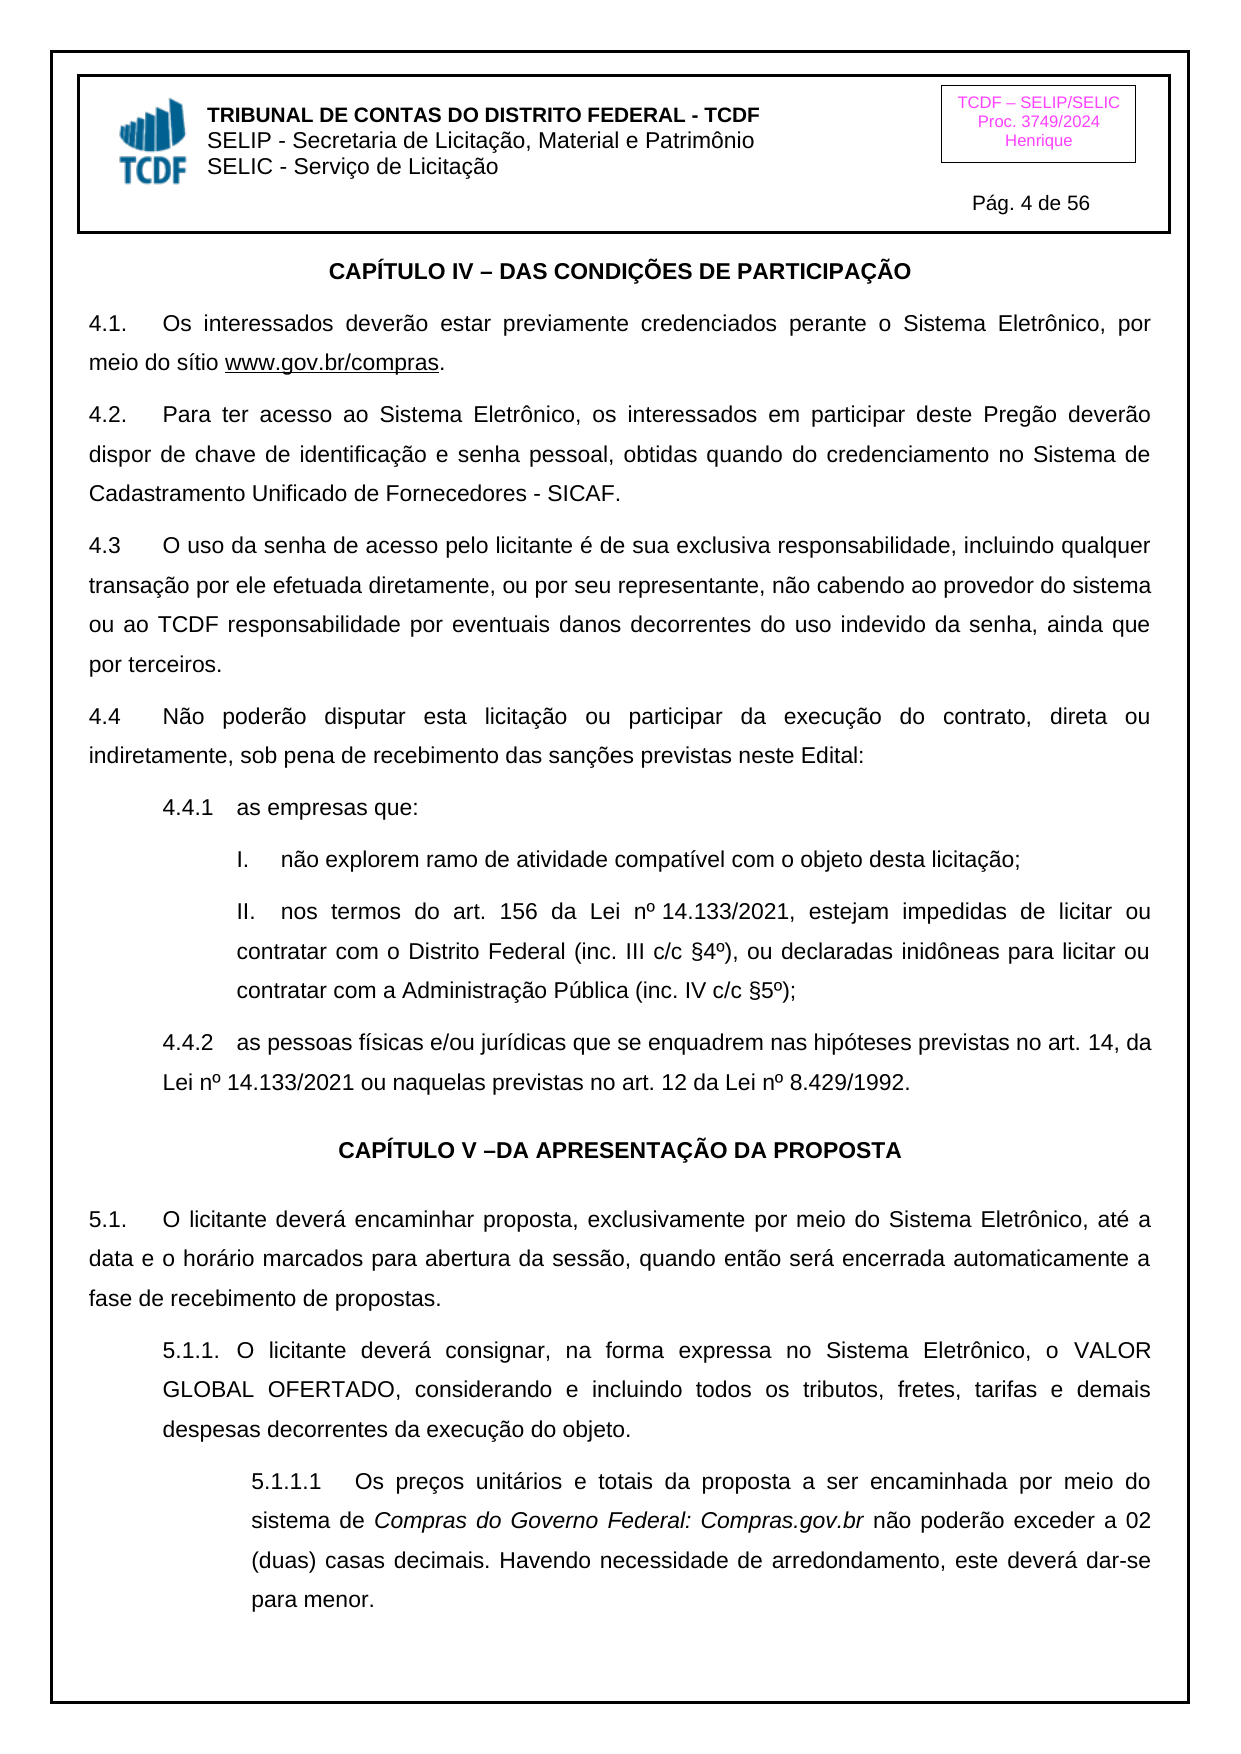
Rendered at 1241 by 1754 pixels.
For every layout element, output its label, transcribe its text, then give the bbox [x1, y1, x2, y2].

text II. nos termos do art. 156 da Lei nº 14.133/2021, estejam impedidas de licitar ou contratar com o Distrito Federal (inc. III c/c §4º), ou declaradas inidôneas para licitar ou contratar com a Administração Pública (inc. IV c/c §5º); [236, 898, 1152, 1003]
text CAPÍTULO IV – DAS CONDIÇÕES DE PARTICIPAÇÃO [89, 258, 1152, 284]
text 4.1. Os interessados deverão estar previamente credenciados perante o Sistema Eletrônico, por meio do sítio www.gov.br/compras. [89, 310, 1152, 376]
text 5.1. O licitante deverá encaminhar proposta, exclusivamente por meio do Sistema Eletrônico, até a data e o horário marcados para abertura da sessão, quando então será encerrada automaticamente a fase de recebimento de propostas. [89, 1206, 1152, 1311]
text 5.1.1. O licitante deverá consignar, na forma expressa no Sistema Eletrônico, o VALOR GLOBAL OFERTADO, considerando e incluindo todos os tributos, fretes, tarifas e demais despesas decorrentes da execução do objeto. [162, 1337, 1152, 1442]
text 4.2. Para ter acesso ao Sistema Eletrônico, os interessados em participar deste Pregão deverão dispor de chave de identificação e senha pessoal, obtidas quando do credenciamento no Sistema de Cadastramento Unificado de Fornecedores - SICAF. [89, 401, 1152, 507]
text 4.4.2 as pessoas físicas e/ou jurídicas que se enquadrem nas hipóteses previstas no art. 14, da Lei nº 14.133/2021 ou naquelas previstas no art. 12 da Lei nº 8.429/1992. [162, 1029, 1152, 1095]
text 4.3 O uso da senha de acesso pelo licitante é de sua exclusiva responsabilidade, incluindo qualquer transação por ele efetuada diretamente, ou por seu representante, não cabendo ao provedor do sistema ou ao TCDF responsabilidade por eventuais danos decorrentes do uso indevido da senha, ainda que por terceiros. [89, 532, 1152, 677]
text 5.1.1.1 Os preços unitários e totais da proposta a ser encaminhada por meio do sistema de Compras do Governo Federal: Compras.gov.br não poderão exceder a 02 (duas) casas decimais. Havendo necessidade de arredondamento, este deverá dar-se para menor. [251, 1468, 1152, 1612]
text 4.4 Não poderão disputar esta licitação ou participar da execução do contrato, direta ou indiretamente, sob pena de recebimento das sanções previstas neste Edital: [89, 703, 1152, 768]
text I. não explorem ramo de atividade compatível com o objeto desta licitação; [236, 846, 1152, 872]
text CAPÍTULO v –DA APRESENTAÇÃO DA PROPOSTA [89, 1137, 1152, 1163]
text 4.4.1 as empresas que: [162, 794, 1152, 821]
